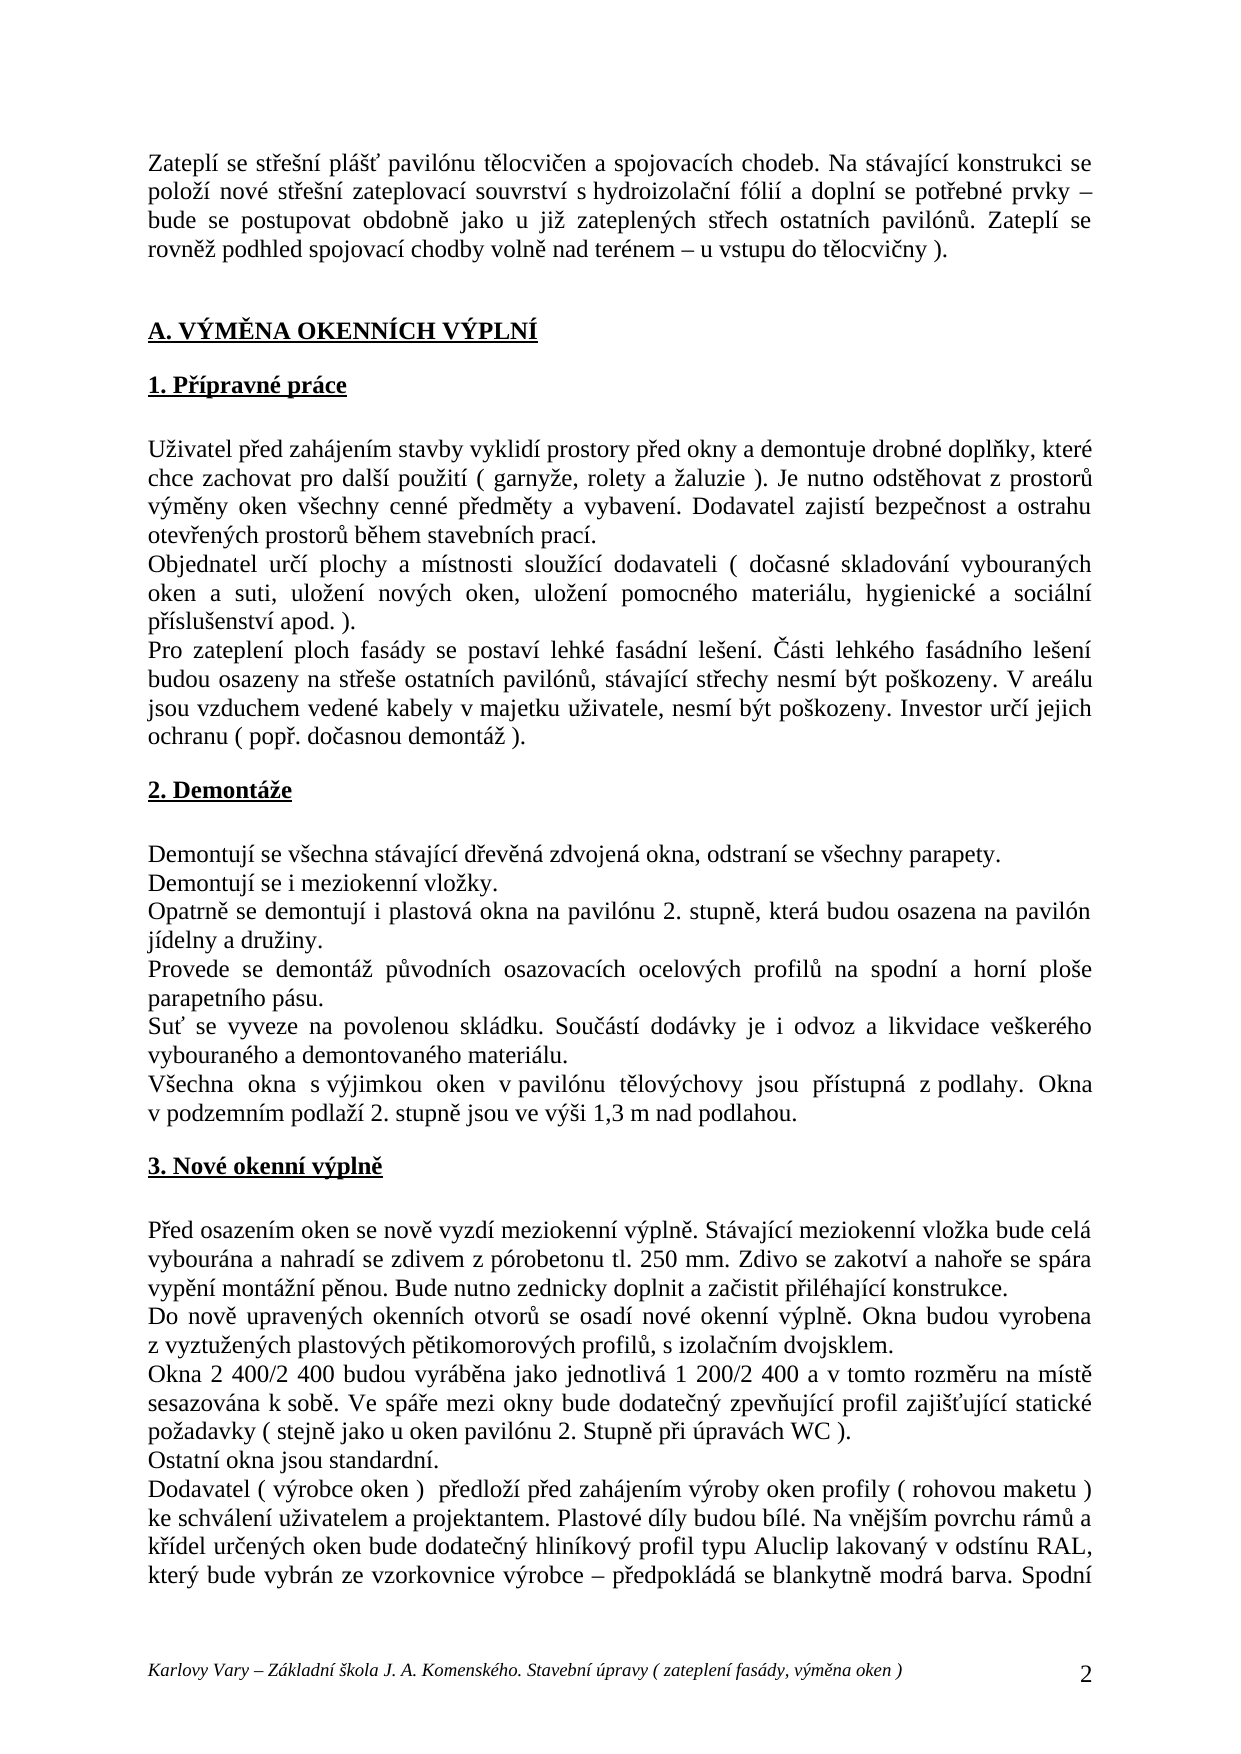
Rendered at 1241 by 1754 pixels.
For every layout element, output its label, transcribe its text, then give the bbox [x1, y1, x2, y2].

subtitle A. VÝMĚNA OKENNÍCH VÝPLNÍ [148, 316, 1093, 345]
text Všechna okna s výjimkou oken v pavilónu tělovýchovy jsou přístupná z podlahy. Okna v podzemním podlaží 2. stupně jsou ve výši 1,3 m nad podlahou. [148, 1069, 1093, 1126]
text Objednatel určí plochy a místnosti sloužící dodavateli ( dočasné skladování vybouraných oken a suti, uložení nových oken, uložení pomocného materiálu, hygienické a sociální příslušenství apod. ). [148, 549, 1093, 635]
text Do nově upravených okenních otvorů se osadí nové okenní výplně. Okna budou vyrobena z vyztužených plastových pětikomorových profilů, s izolačním dvojsklem. [148, 1301, 1093, 1359]
text Okna 2 400/2 400 budou vyráběna jako jednotlivá 1 200/2 400 a v tomto rozměru na místě sesazována k sobě. Ve spáře mezi okny bude dodatečný zpevňující profil zajišťující statické požadavky ( stejně jako u oken pavilónu 2. Stupně při úpravách WC ). [148, 1359, 1093, 1445]
text Uživatel před zahájením stavby vyklidí prostory před okny a demontuje drobné doplňky, které chce zachovat pro další použití ( garnyže, rolety a žaluzie ). Je nutno odstěhovat z prostorů výměny oken všechny cenné předměty a vybavení. Dodavatel zajistí bezpečnost a ostrahu otevřených prostorů během stavebních prací. [148, 434, 1093, 549]
text Před osazením oken se nově vyzdí meziokenní výplně. Stávající meziokenní vložka bude celá vybourána a nahradí se zdivem z pórobetonu tl. 250 mm. Zdivo se zakotví a nahoře se spára vypění montážní pěnou. Bude nutno zednicky doplnit a začistit přiléhající konstrukce. [148, 1215, 1093, 1301]
text Zateplí se střešní plášť pavilónu tělocvičen a spojovacích chodeb. Na stávající konstrukci se položí nové střešní zateplovací souvrství s hydroizolační fólií a doplní se potřebné prvky – bude se postupovat obdobně jako u již zateplených střech ostatních pavilónů. Zateplí se rovněž podhled spojovací chodby volně nad terénem – u vstupu do tělocvičny ). [148, 148, 1093, 263]
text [148, 1474, 1093, 1589]
subtitle 3. Nové okenní výplně [148, 1151, 1093, 1180]
text Demontují se i meziokenní vložky. [148, 868, 1093, 896]
text Opatrně se demontují i plastová okna na pavilónu 2. stupně, která budou osazena na pavilón jídelny a družiny. [148, 896, 1093, 954]
subtitle 1. Přípravné práce [148, 370, 1093, 399]
text Ostatní okna jsou standardní. [148, 1445, 1093, 1474]
subtitle 2. Demontáže [148, 775, 1093, 804]
text Suť se vyveze na povolenou skládku. Součástí dodávky je i odvoz a likvidace veškerého vybouraného a demontovaného materiálu. [148, 1011, 1093, 1069]
text Provede se demontáž původních osazovacích ocelových profilů na spodní a horní ploše parapetního pásu. [148, 954, 1093, 1011]
text Demontují se všechna stávající dřevěná zdvojená okna, odstraní se všechny parapety. [148, 839, 1093, 868]
text Pro zateplení ploch fasády se postaví lehké fasádní lešení. Části lehkého fasádního lešení budou osazeny na střeše ostatních pavilónů, stávající střechy nesmí být poškozeny. V areálu jsou vzduchem vedené kabely v majetku uživatele, nesmí být poškozeny. Investor určí jejich ochranu ( popř. dočasnou demontáž ). [148, 635, 1093, 750]
